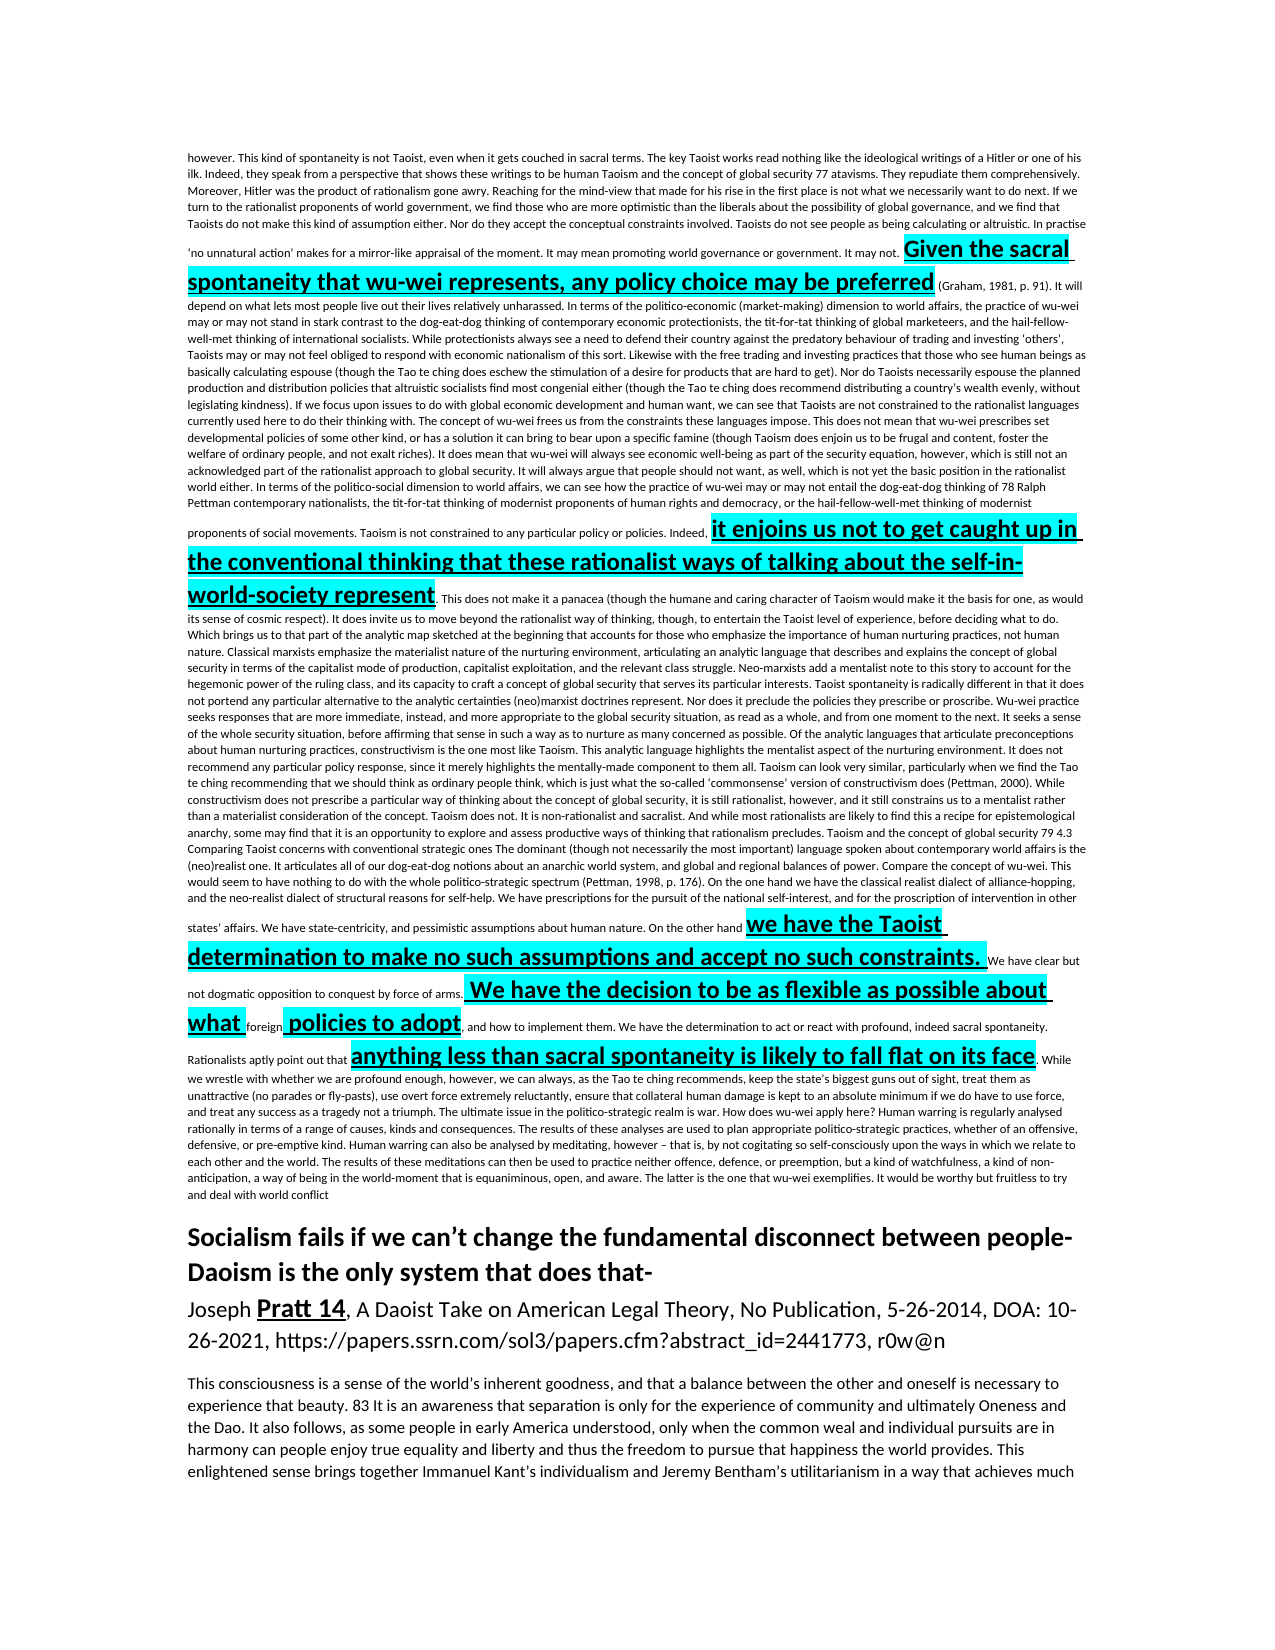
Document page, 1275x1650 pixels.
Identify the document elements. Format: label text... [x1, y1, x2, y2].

subtitle Socialism fails if we can’t change the fundamental disconnect between people- Daoism is the only system that does that- [187, 1220, 1087, 1289]
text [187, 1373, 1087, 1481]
text Joseph Pratt 14, A Daoist Take on American Legal Theory, No Publication, 5-26-2014, DOA: 10-26-2021, https://papers.ssrn.com/sol3/papers.cfm?abstract_id=2441773, r0w@n [187, 1291, 1087, 1354]
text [187, 150, 1087, 1202]
